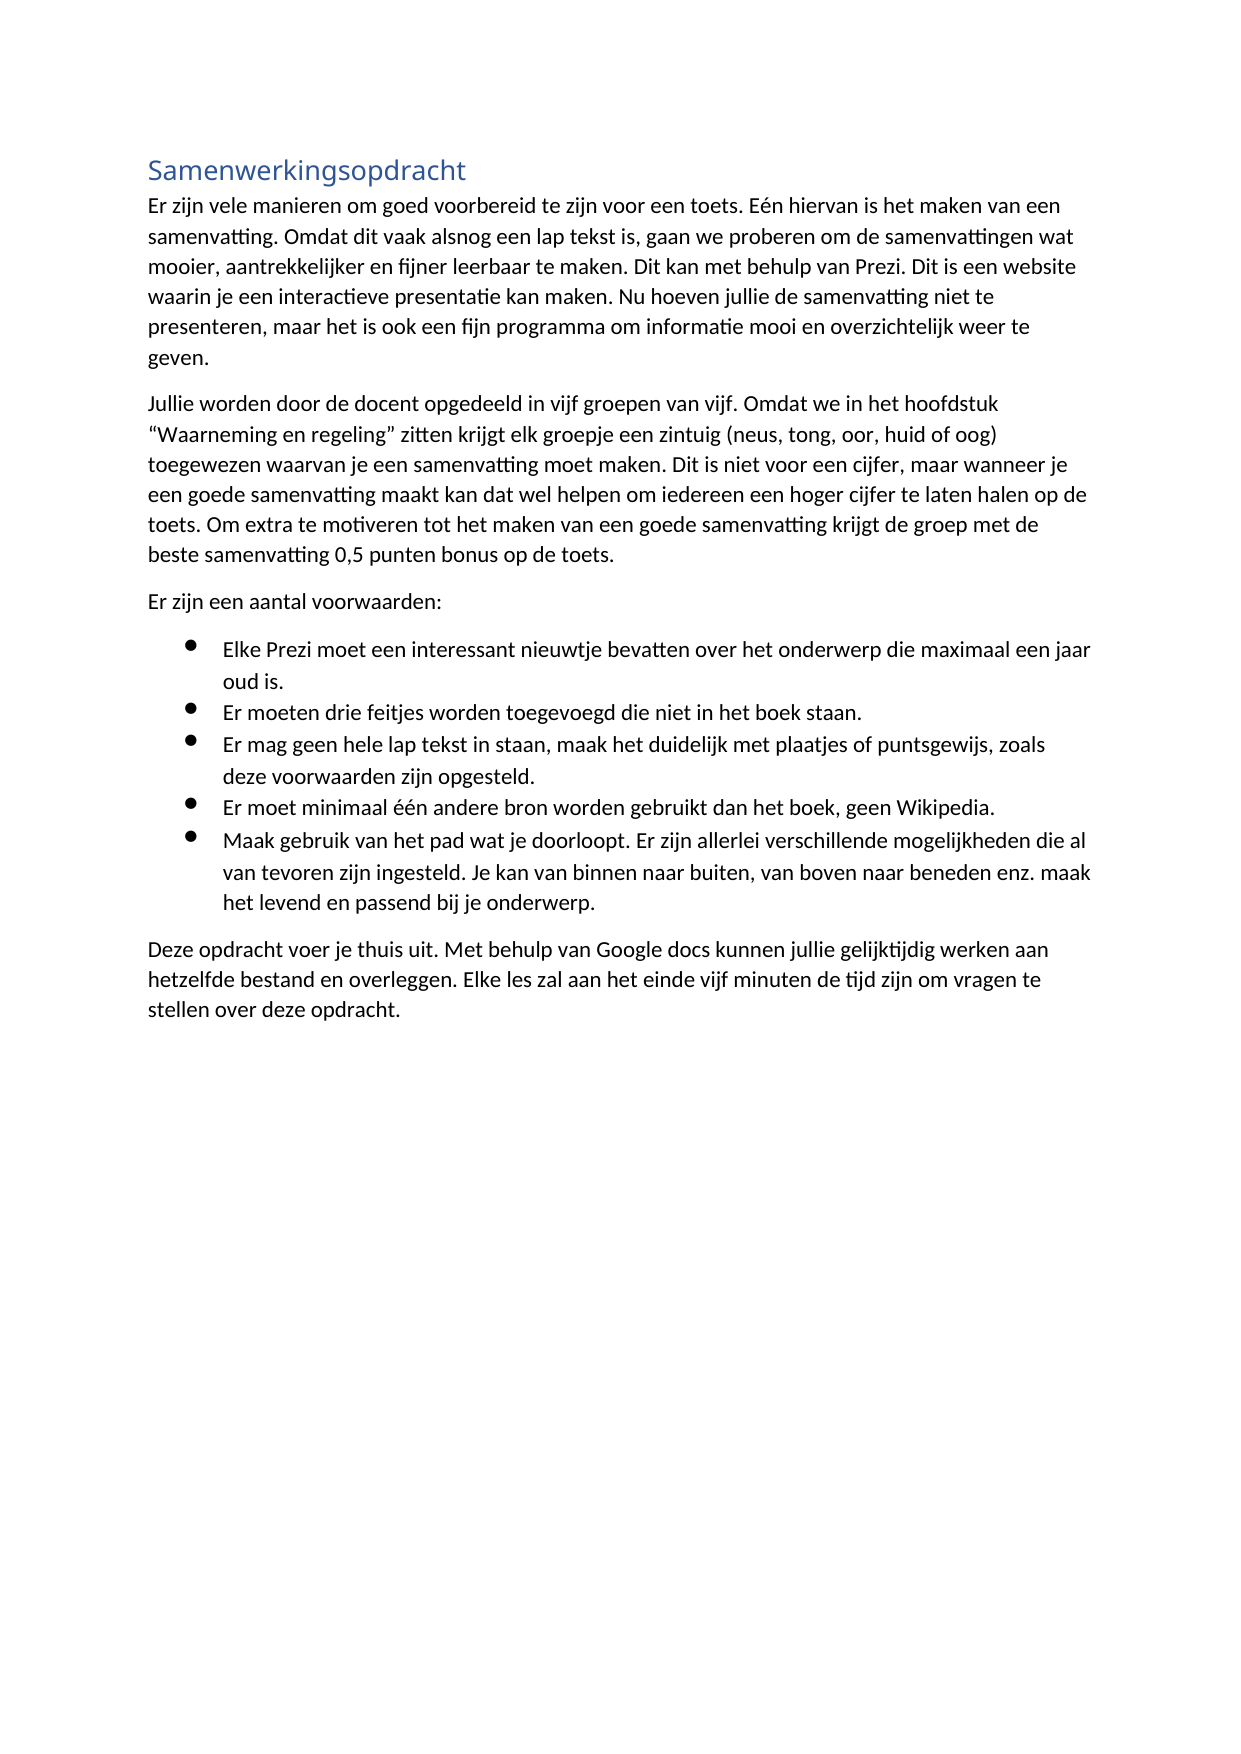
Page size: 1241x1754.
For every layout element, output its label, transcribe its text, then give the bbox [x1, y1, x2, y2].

list Elke Prezi moet een interessant nieuwtje bevatten over het onderwerp die maximaal een jaar oud is. [185, 634, 1093, 695]
text Er zijn vele manieren om goed voorbereid te zijn voor een toets. Eén hiervan is het maken van een samenvatting. Omdat dit vaak alsnog een lap tekst is, gaan we proberen om de samenvattingen wat mooier, aantrekkelijker en fijner leerbaar te maken. Dit kan met behulp van Prezi. Dit is een website waarin je een interactieve presentatie kan maken. Nu hoeven jullie de samenvatting niet te presenteren, maar het is ook een fijn programma om informatie mooi en overzichtelijk weer te geven. [148, 192, 1093, 371]
text Jullie worden door de docent opgedeeld in vijf groepen van vijf. Omdat we in het hoofdstuk “Waarneming en regeling” zitten krijgt elk groepje een zintuig (neus, tong, oor, huid of oog) toegewezen waarvan je een samenvatting moet maken. Dit is niet voor een cijfer, maar wanneer je een goede samenvatting maakt kan dat wel helpen om iedereen een hoger cijfer te laten halen op de toets. Om extra te motiveren tot het maken van een goede samenvatting krijgt de groep met de beste samenvatting 0,5 punten bonus op de toets. [148, 389, 1093, 568]
list Maak gebruik van het pad wat je doorloopt. Er zijn allerlei verschillende mogelijkheden die al van tevoren zijn ingesteld. Je kan van binnen naar buiten, van boven naar beneden enz. maak het levend en passend bij je onderwerp. [185, 825, 1093, 916]
list Er mag geen hele lap tekst in staan, maak het duidelijk met plaatjes of puntsgewijs, zoals deze voorwaarden zijn opgesteld. [185, 730, 1093, 790]
subtitle Samenwerkingsopdracht [148, 152, 1093, 189]
text Er zijn een aantal voorwaarden: [148, 587, 1093, 615]
text Deze opdracht voer je thuis uit. Met behulp van Google docs kunnen jullie gelijktijdig werken aan hetzelfde bestand en overleggen. Elke les zal aan het einde vijf minuten de tijd zijn om vragen te stellen over deze opdracht. [148, 935, 1093, 1023]
list Er moeten drie feitjes worden toegevoegd die niet in het boek staan. [185, 697, 1093, 727]
list Er moet minimaal één andere bron worden gebruikt dan het boek, geen Wikipedia. [185, 792, 1093, 823]
